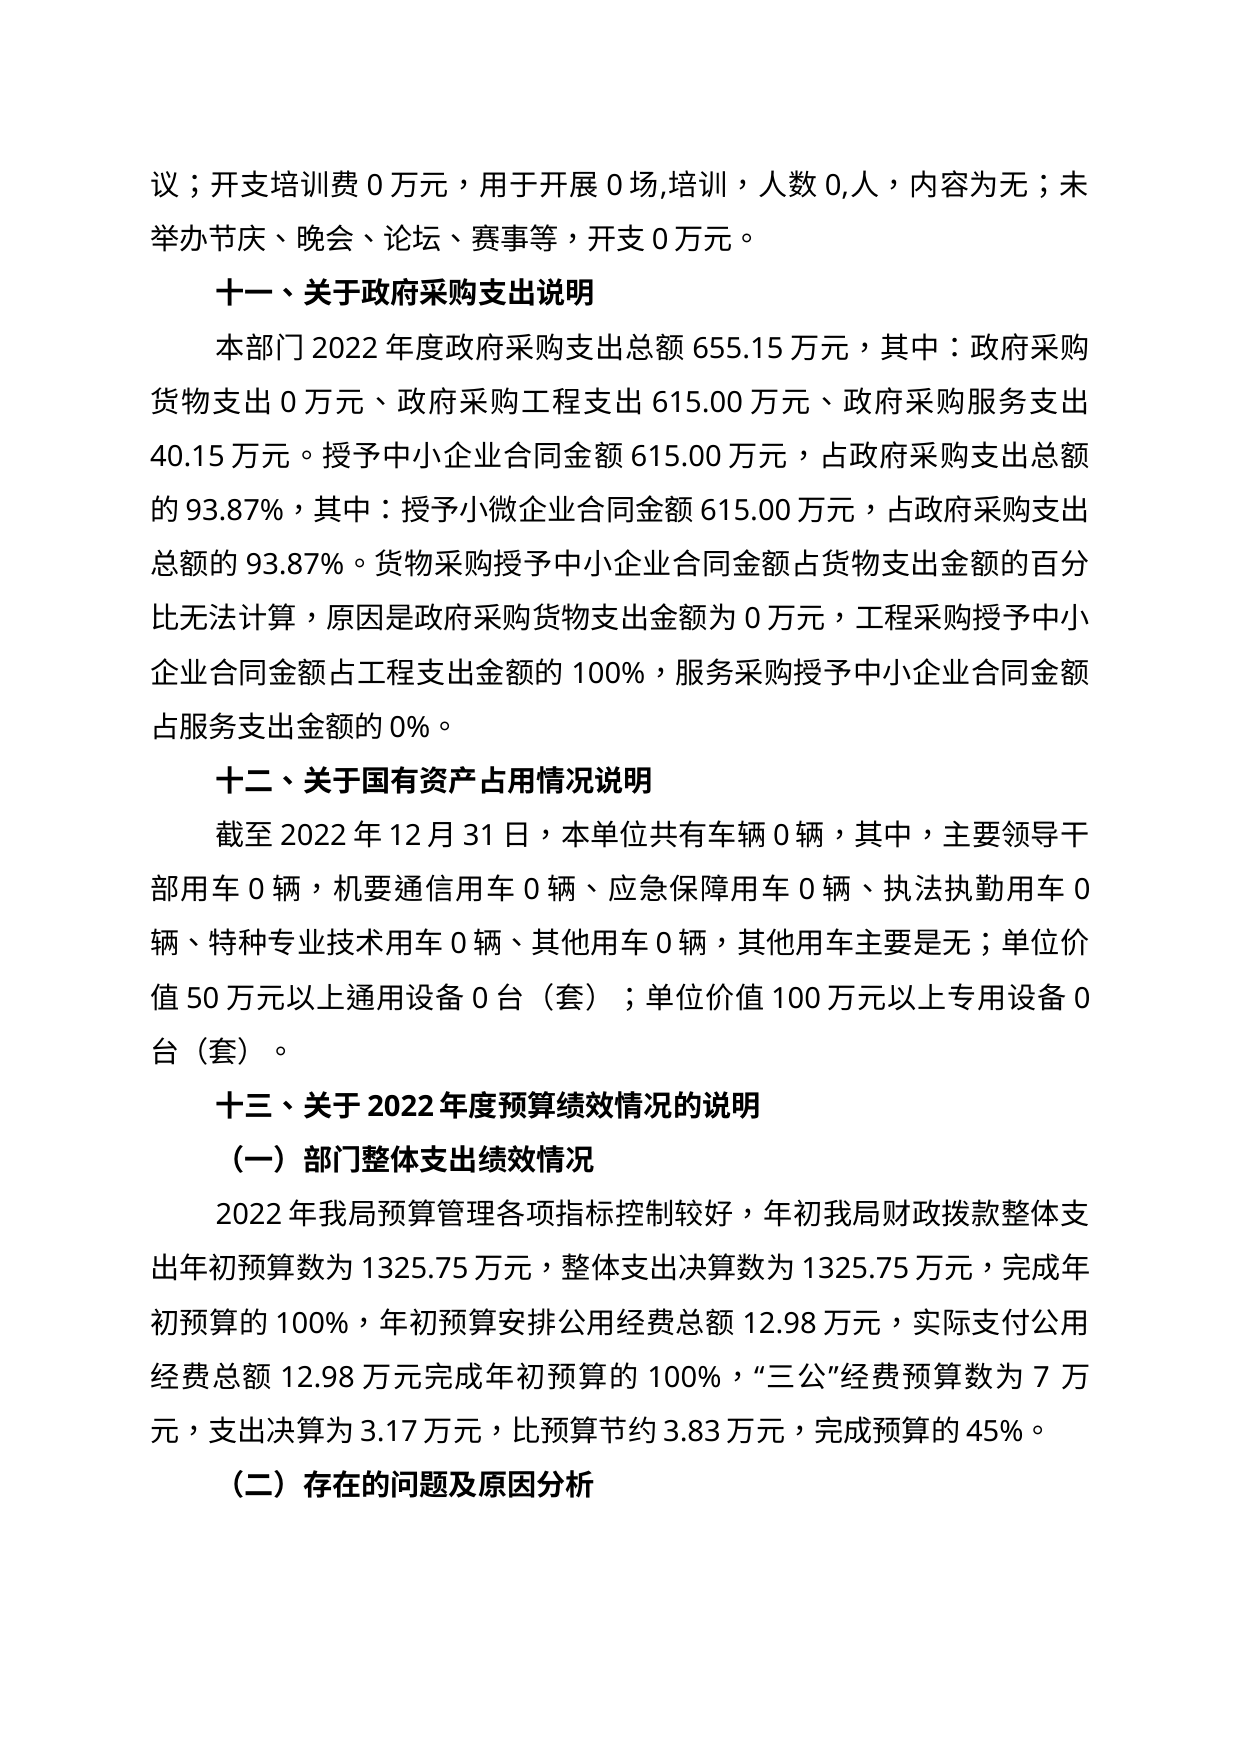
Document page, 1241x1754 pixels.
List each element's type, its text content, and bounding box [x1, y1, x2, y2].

text 十三、关于2022年度预算绩效情况的说明 [150, 1071, 1090, 1125]
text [150, 150, 1090, 258]
text （二）存在的问题及原因分析 [150, 1450, 1090, 1504]
text 本部门2022年度政府采购支出总额655.15万元，其中：政府采购货物支出0万元、政府采购工程支出615.00万元、政府采购服务支出40.15万元。授予中小企业合同金额615.00万元，占政府采购支出总额的93.87%，其中：授予小微企业合同金额615.00万元，占政府采购支出总额的93.87%。货物采购授予中小企业合同金额占货物支出金额的百分比无法计算，原因是政府采购货物支出金额为0万元，工程采购授予中小企业合同金额占工程支出金额的100%，服务采购授予中小企业合同金额占服务支出金额的0%。 [150, 312, 1090, 746]
text （一）部门整体支出绩效情况 [150, 1125, 1090, 1179]
text 截至2022年12月31日，本单位共有车辆0辆，其中，主要领导干部用车0辆，机要通信用车0辆、应急保障用车0辆、执法执勤用车0辆、特种专业技术用车0辆、其他用车0辆，其他用车主要是无；单位价值50万元以上通用设备0台（套）；单位价值100万元以上专用设备0台（套）。 [150, 800, 1090, 1071]
text 十二、关于国有资产占用情况说明 [150, 746, 1090, 800]
text 2022年我局预算管理各项指标控制较好，年初我局财政拨款整体支出年初预算数为1325.75万元，整体支出决算数为1325.75万元，完成年初预算的100%，年初预算安排公用经费总额12.98万元，实际支付公用经费总额12.98万元完成年初预算的100%，“三公”经费预算数为7 万元，支出决算为3.17万元，比预算节约3.83万元，完成预算的45%。 [150, 1179, 1090, 1450]
text 十一、关于政府采购支出说明 [150, 258, 1090, 312]
